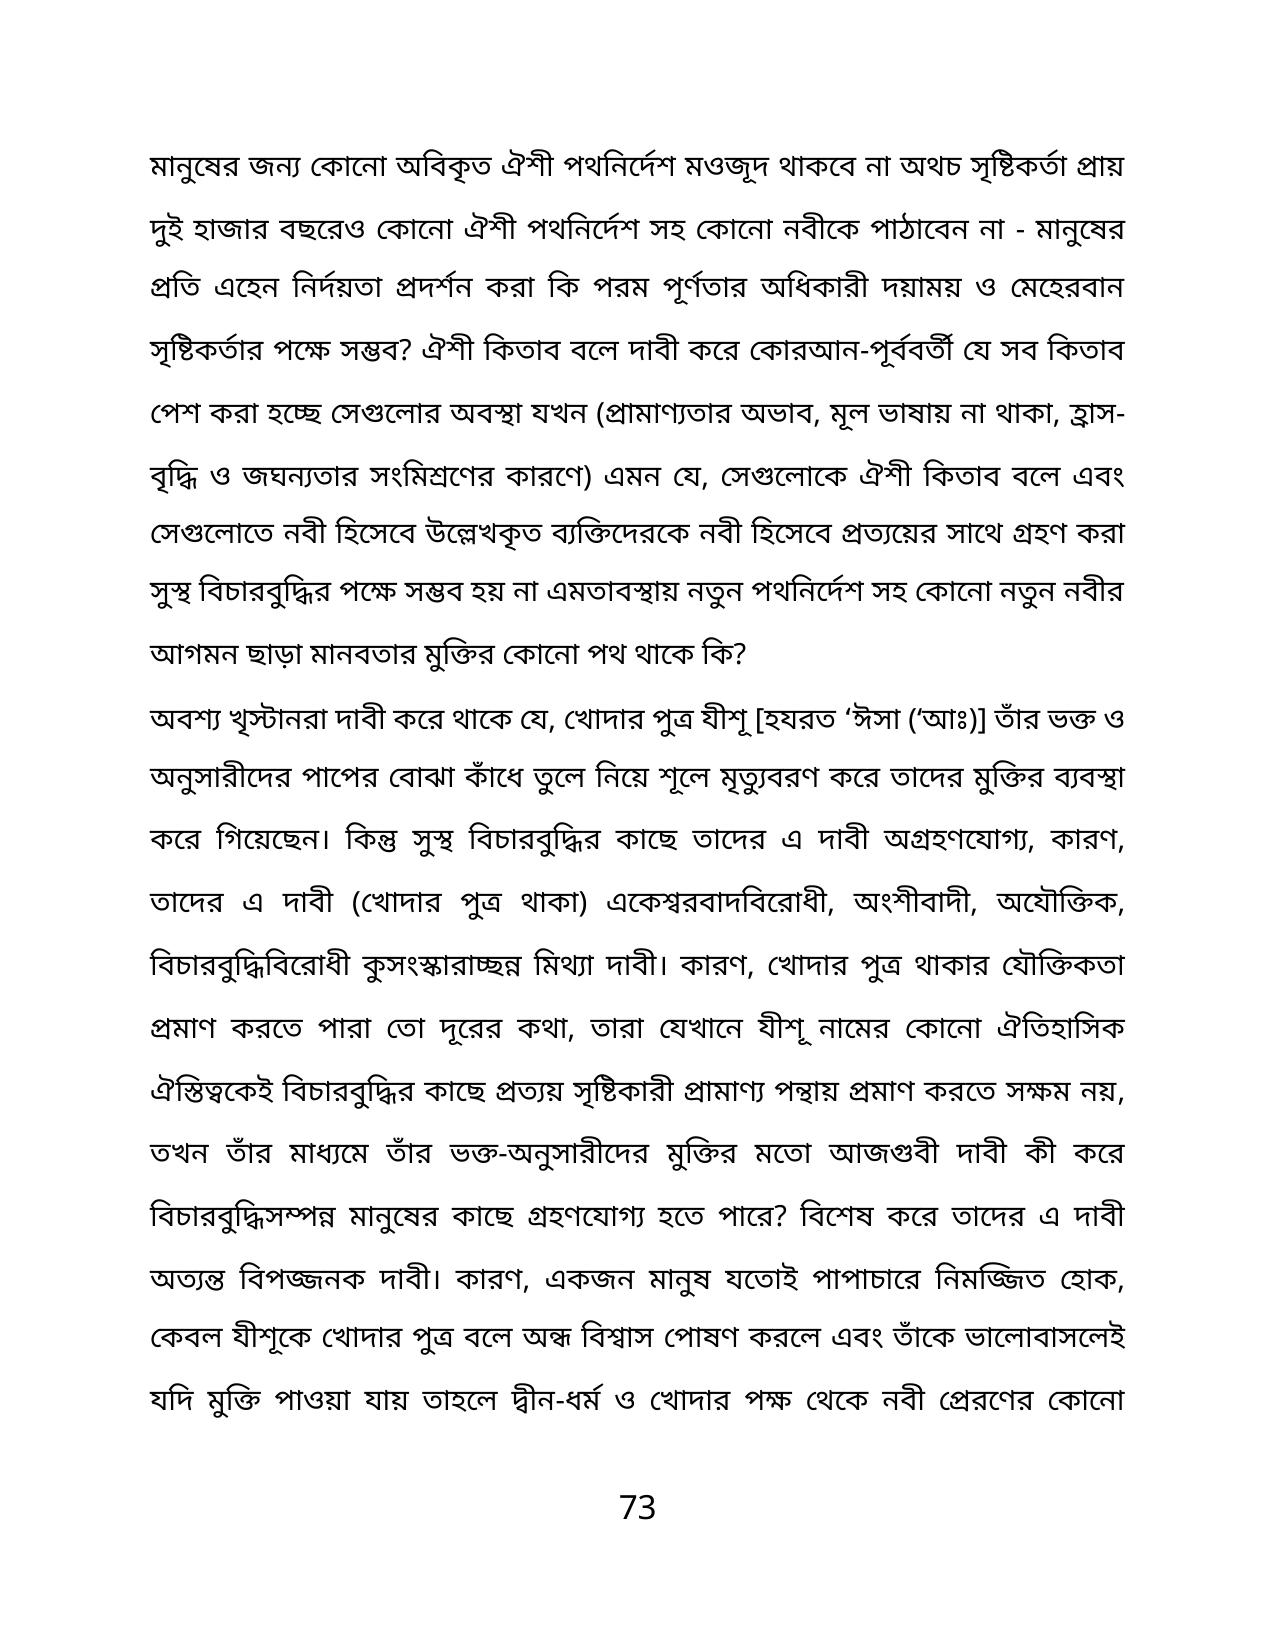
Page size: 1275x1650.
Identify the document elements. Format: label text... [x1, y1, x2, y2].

text মানুষের জন্য কোনো অবিকৃত ঐশী পথনির্দেশ মওজূদ থাকবে না অথচ সৃষ্টিকর্তা প্রায় দুই হাজার বছরেও কোনো ঐশী পথনির্দেশ সহ কোনো নবীকে পাঠাবেন না - মানুষের প্রতি এহেন নির্দয়তা প্রদর্শন করা কি পরম পূর্ণতার অধিকারী দয়াময় ও মেহেরবান সৃষ্টিকর্তার পক্ষে সম্ভব? ঐশী কিতাব বলে দাবী করে কোরআন-পূর্ববর্তী যে সব কিতাব পেশ করা হচ্ছে সেগুলোর অবস্থা যখন (প্রামাণ্যতার অভাব, মূল ভাষায় না থাকা, হ্রাস-বৃদ্ধি ও জঘন্যতার সংমিশ্রণের কারণে) এমন যে, সেগুলোকে ঐশী কিতাব বলে এবং সেগুলোতে নবী হিসেবে উল্লেখকৃত ব্যক্তিদেরকে নবী হিসেবে প্রত্যয়ের সাথে গ্রহণ করা সুস্থ বিচারবুদ্ধির পক্ষে সম্ভব হয় না এমতাবস্থায় নতুন পথনির্দেশ সহ কোনো নতুন নবীর আগমন ছাড়া মানবতার মুক্তির কোনো পথ থাকে কি? [150, 150, 1125, 676]
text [150, 698, 1125, 1422]
